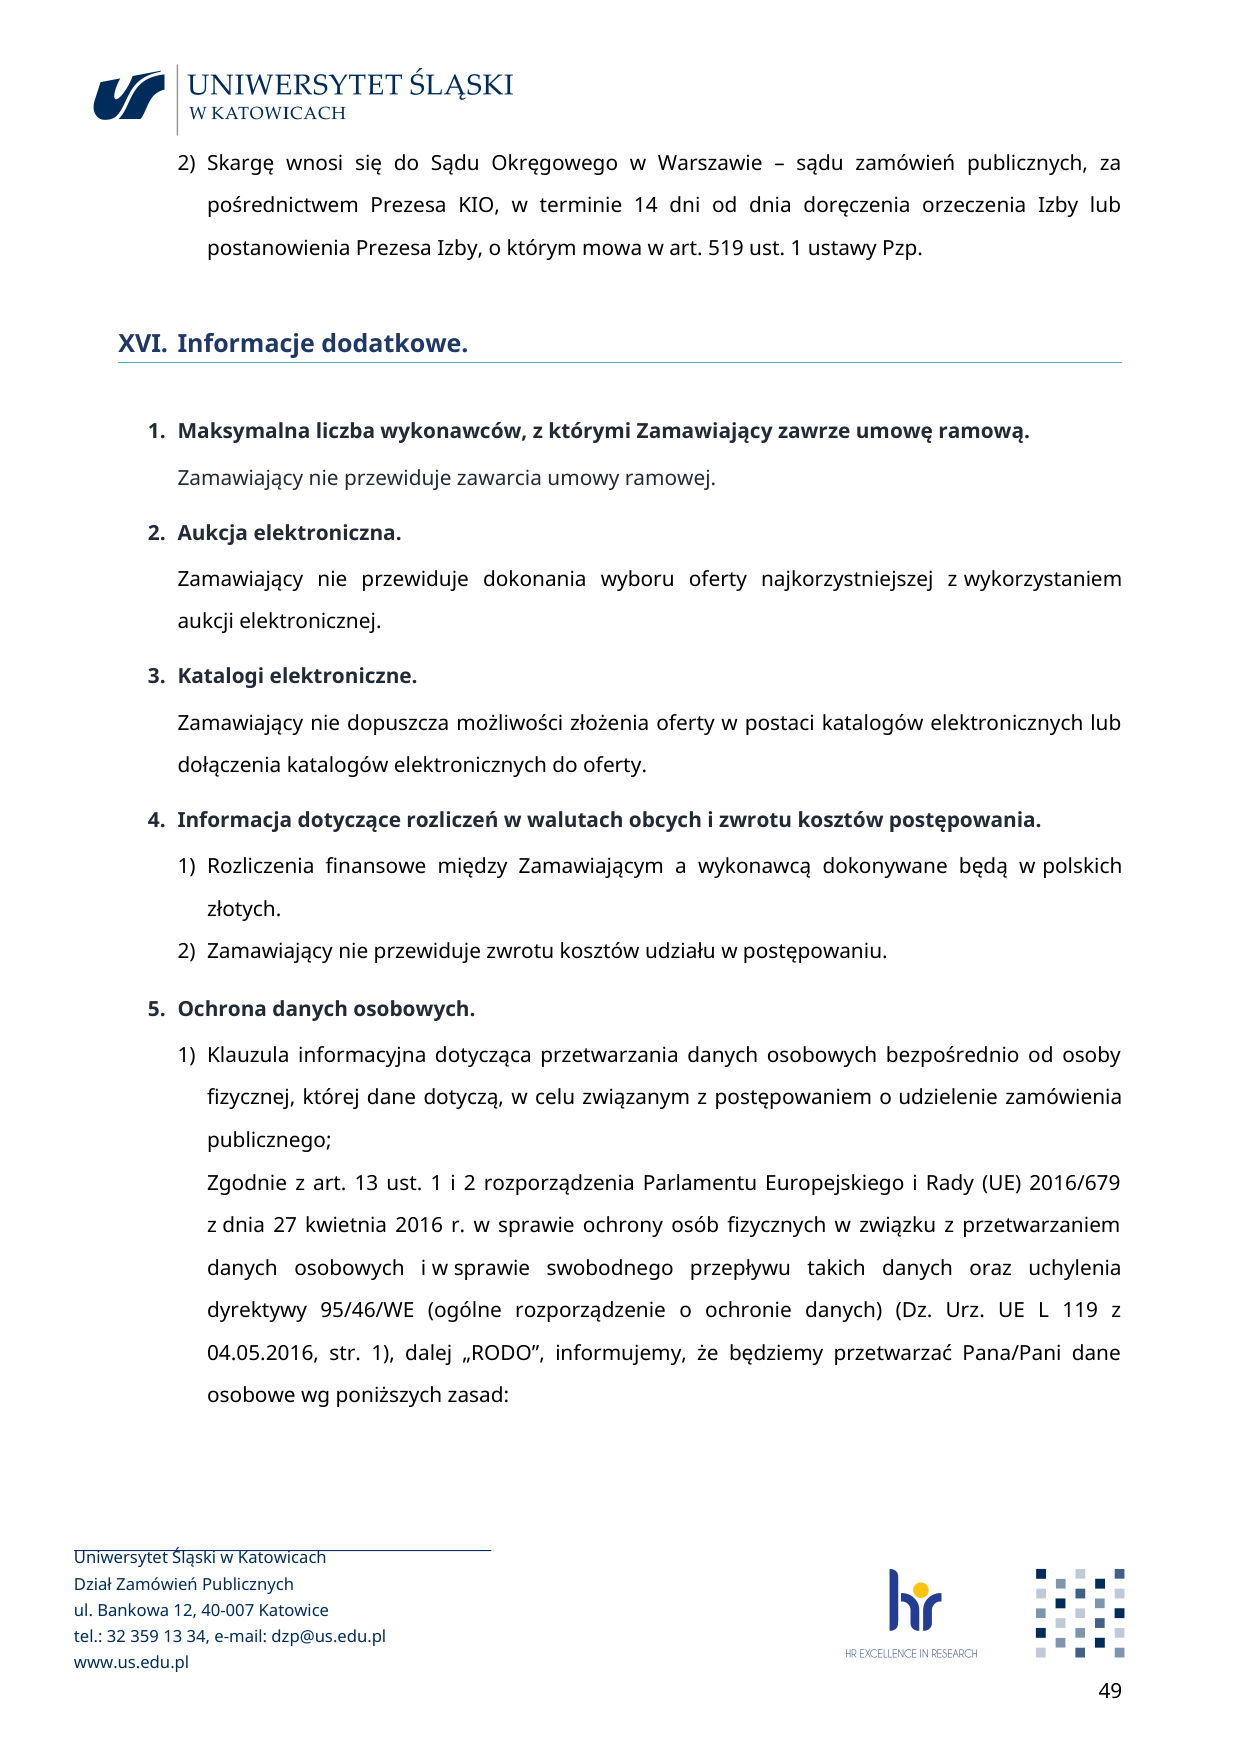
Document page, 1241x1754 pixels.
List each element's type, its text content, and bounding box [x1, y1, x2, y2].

picture [777, 1442, 1154, 1687]
list Zamawiający nie przewiduje zawarcia umowy ramowej. [177, 463, 1122, 491]
subtitle Informacje dodatkowe. [118, 326, 1122, 362]
subtitle Ochrona danych osobowych. [148, 994, 1122, 1022]
text Zamawiający nie dopuszcza możliwości złożenia oferty w postaci katalogów elektronicznych lub dołączenia katalogów elektronicznych do oferty. [177, 708, 1122, 779]
subtitle Katalogi elektroniczne. [148, 662, 1122, 690]
subtitle Rozliczenia finansowe między Zamawiającym a wykonawcą dokonywane będą w polskich złotych. [177, 851, 1122, 922]
picture [0, 0, 1217, 171]
subtitle Informacja dotyczące rozliczeń w walutach obcych i zwrotu kosztów postępowania. [148, 805, 1122, 834]
subtitle Skargę wnosi się do Sądu Okręgowego w Warszawie – sądu zamówień publicznych, za pośrednictwem Prezesa KIO, w terminie 14 dni od dnia doręczenia orzeczenia Izby lub postanowienia Prezesa Izby, o którym mowa w art. 519 ust. 1 ustawy Pzp. [177, 148, 1122, 261]
subtitle Zgodnie z art. 13 ust. 1 i 2 rozporządzenia Parlamentu Europejskiego i Rady (UE) 2016/679 z dnia 27 kwietnia 2016 r. w sprawie ochrony osób fizycznych w związku z przetwarzaniem danych osobowych i w sprawie swobodnego przepływu takich danych oraz uchylenia dyrektywy 95/46/WE (ogólne rozporządzenie o ochronie danych) (Dz. Urz. UE L 119 z 04.05.2016, str. 1), dalej „RODO”, informujemy, że będziemy przetwarzać Pana/Pani dane osobowe wg poniższych zasad: [207, 1168, 1122, 1409]
subtitle Zamawiający nie przewiduje zwrotu kosztów udziału w postępowaniu. [177, 937, 1122, 965]
subtitle Klauzula informacyjna dotycząca przetwarzania danych osobowych bezpośrednio od osoby fizycznej, której dane dotyczą, w celu związanym z postępowaniem o udzielenie zamówienia publicznego; [177, 1040, 1122, 1153]
subtitle Aukcja elektroniczna. [148, 518, 1122, 546]
list Zamawiający nie przewiduje dokonania wyboru oferty najkorzystniejszej z wykorzystaniem aukcji elektronicznej. [177, 564, 1122, 635]
subtitle Maksymalna liczba wykonawców, z którymi Zamawiający zawrze umowę ramową. [148, 417, 1122, 445]
picture [0, 1541, 492, 1559]
